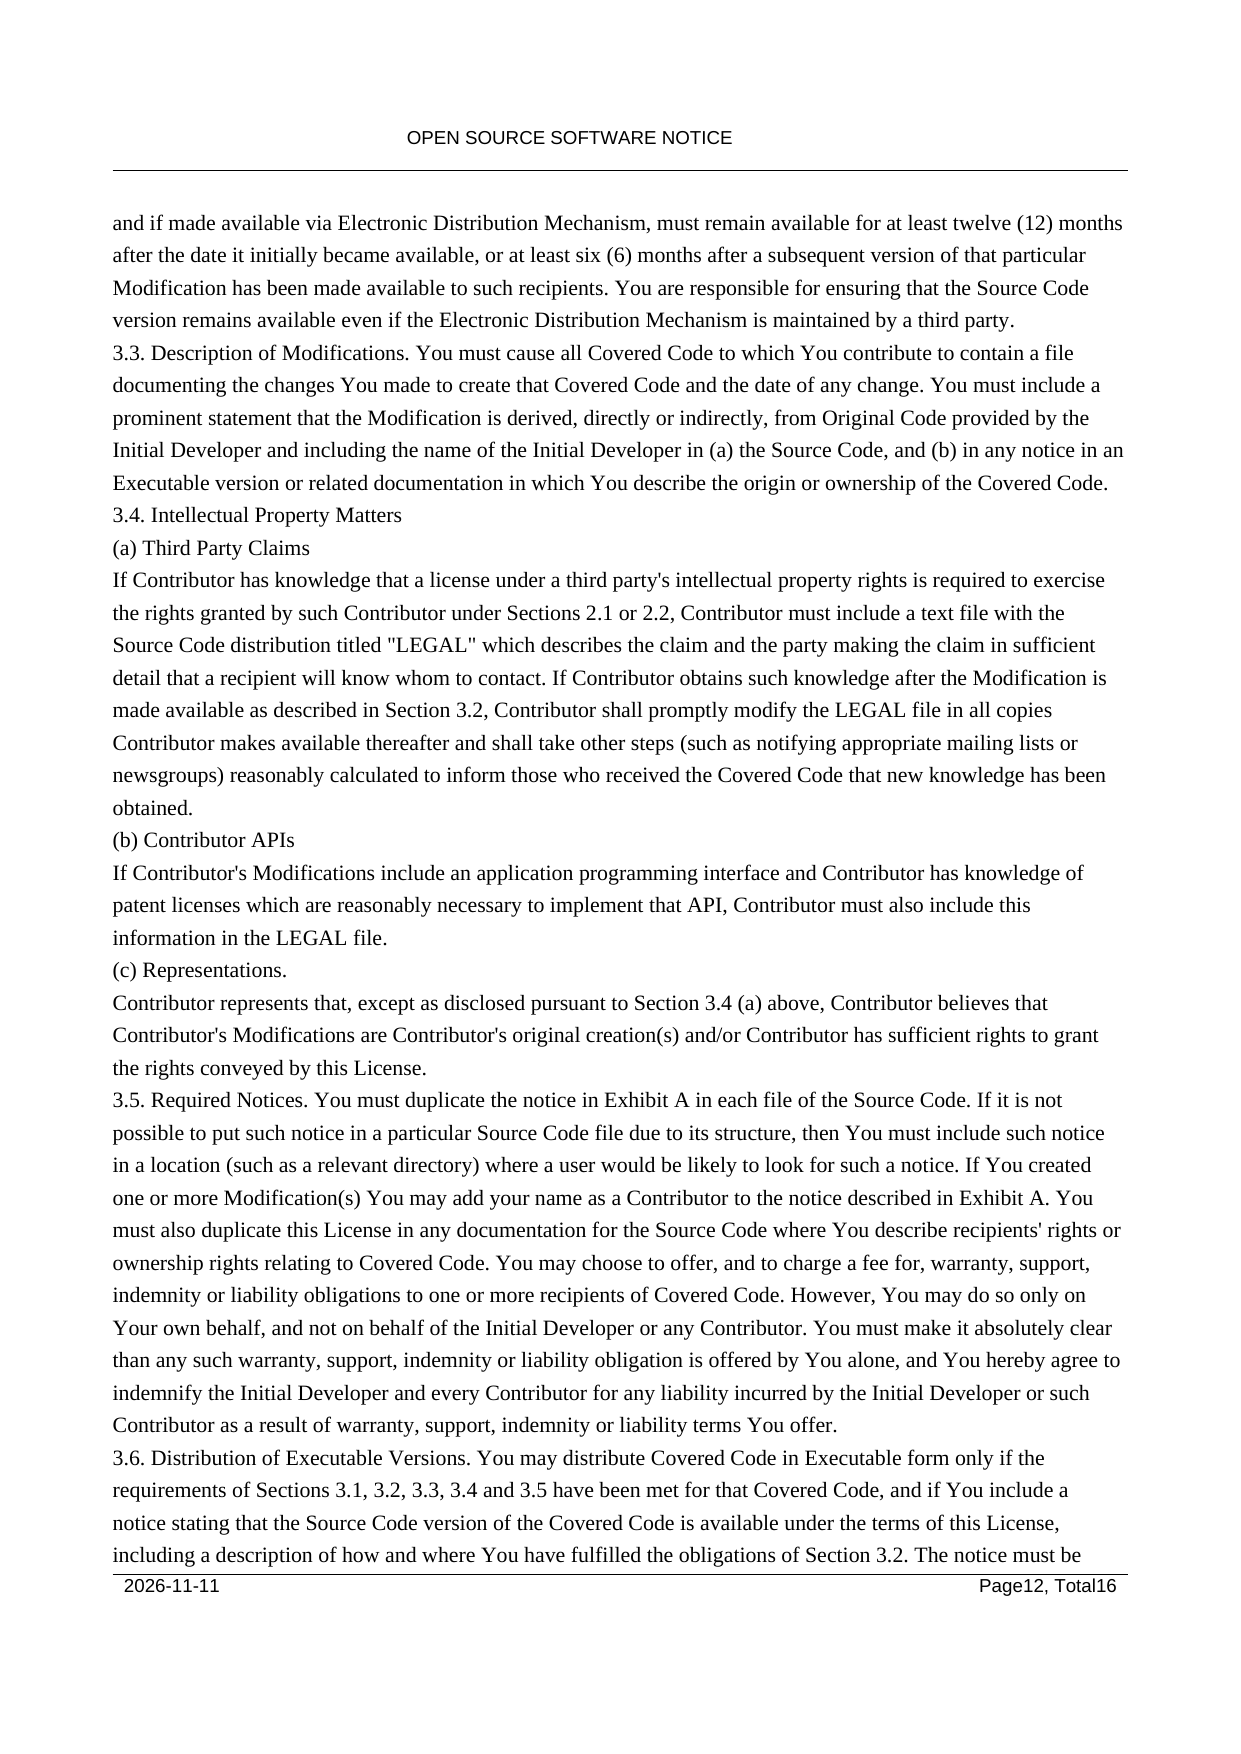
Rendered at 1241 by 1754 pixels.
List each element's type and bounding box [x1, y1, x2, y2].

text [112, 206, 1128, 1571]
